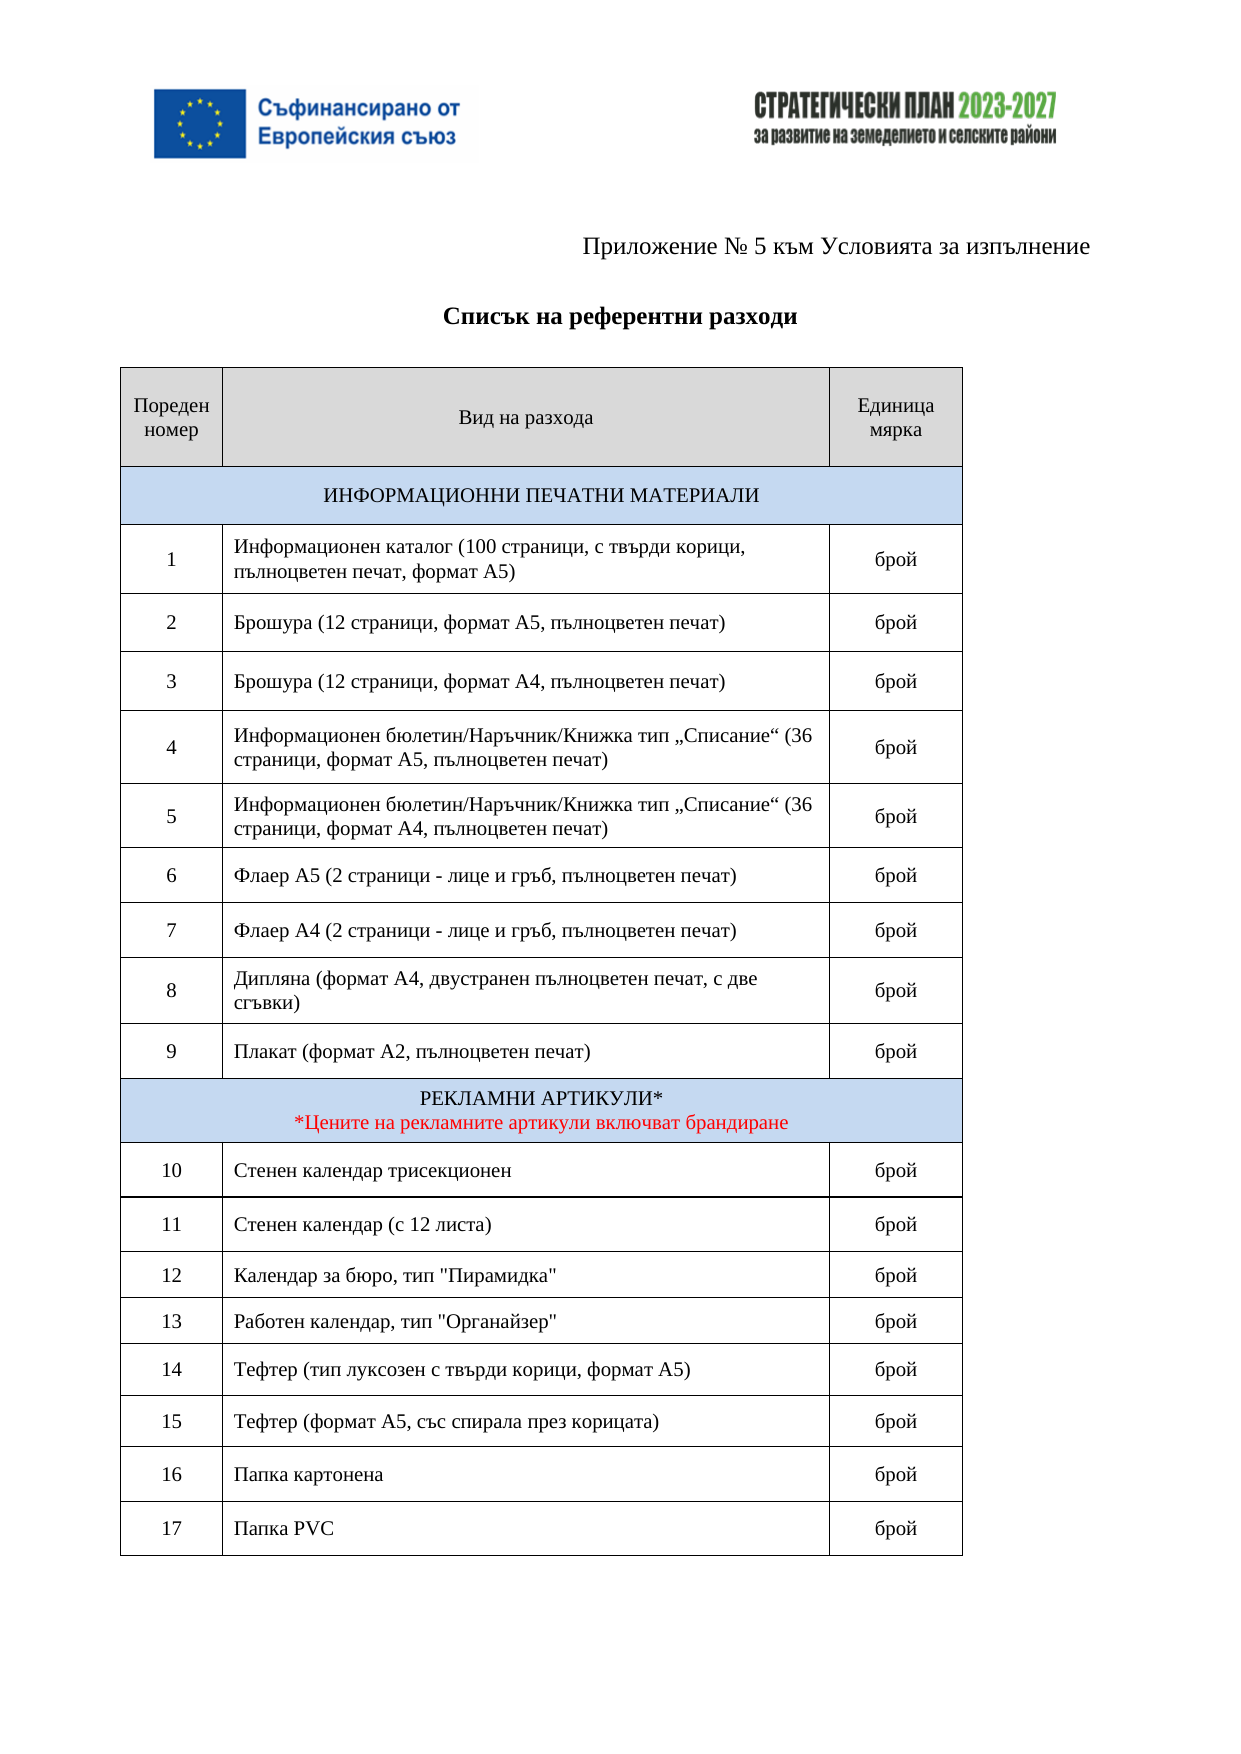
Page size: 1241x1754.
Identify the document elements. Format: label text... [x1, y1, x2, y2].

text Приложение № 5 към Условията за изпълнение [150, 231, 1090, 260]
table_cell брой [830, 1143, 962, 1196]
table_cell брой [830, 1344, 962, 1394]
table_cell брой [830, 1447, 962, 1501]
table_cell Работен календар, тип "Органайзер" [223, 1298, 829, 1343]
table_cell брой [830, 1252, 962, 1297]
table_cell брой [830, 784, 962, 847]
table_cell 5 [121, 784, 222, 847]
table_cell брой [830, 903, 962, 957]
table_cell брой [830, 652, 962, 710]
text Списък на референтни разходи [150, 301, 1090, 330]
table_cell 10 [121, 1143, 222, 1196]
table_cell Флаер А5 (2 страници - лице и гръб, пълноцветен печат) [223, 848, 829, 902]
table_cell Календар за бюро, тип "Пирамидка" [223, 1252, 829, 1297]
picture [150, 85, 479, 163]
table_cell 12 [121, 1252, 222, 1297]
table_cell 3 [121, 652, 222, 710]
table_cell Флаер А4 (2 страници - лице и гръб, пълноцветен печат) [223, 903, 829, 957]
table_cell Тефтер (формат А5, със спирала през корицата) [223, 1396, 829, 1446]
table_cell Информационен каталог (100 страници, с твърди корици, пълноцветен печат, формат А5) [223, 525, 829, 592]
table_cell Плакат (формат А2, пълноцветен печат) [223, 1024, 829, 1078]
table_cell 8 [121, 958, 222, 1023]
table_cell Информационен бюлетин/Наръчник/Книжка тип „Списание“ (36 страници, формат А5, пълноцветен печат) [223, 711, 829, 783]
table_cell 4 [121, 711, 222, 783]
table_cell 9 [121, 1024, 222, 1078]
table_cell брой [830, 848, 962, 902]
table_cell 2 [121, 594, 222, 651]
table_header Пореден номер [121, 368, 222, 466]
table_cell 7 [121, 903, 222, 957]
table_cell брой [830, 525, 962, 592]
table_cell 13 [121, 1298, 222, 1343]
table_cell Брошура (12 страници, формат А4, пълноцветен печат) [223, 652, 829, 710]
table_cell Папка картонена [223, 1447, 829, 1501]
table_cell 11 [121, 1198, 222, 1251]
table_cell Стенен календар трисекционен [223, 1143, 829, 1196]
table_cell брой [830, 1502, 962, 1555]
table_header Единица мярка [830, 368, 962, 466]
table_cell Папка PVC [223, 1502, 829, 1555]
table_cell брой [830, 594, 962, 651]
table_cell 15 [121, 1396, 222, 1446]
table_cell 6 [121, 848, 222, 902]
table_cell 1 [121, 525, 222, 592]
picture [753, 73, 1057, 163]
table_cell Тефтер (тип луксозен с твърди корици, формат А5) [223, 1344, 829, 1394]
table_cell брой [830, 958, 962, 1023]
table_cell Брошура (12 страници, формат А5, пълноцветен печат) [223, 594, 829, 651]
table_cell брой [830, 1024, 962, 1078]
table_cell 17 [121, 1502, 222, 1555]
table_cell брой [830, 1198, 962, 1251]
table_cell брой [830, 711, 962, 783]
table_cell Дипляна (формат А4, двустранен пълноцветен печат, с две сгъвки) [223, 958, 829, 1023]
table_cell Стенен календар (с 12 листа) [223, 1198, 829, 1251]
table_cell 14 [121, 1344, 222, 1394]
table_cell РЕКЛАМНИ АРТИКУЛИ* *Цените на рекламните артикули включват брандиране [121, 1079, 962, 1142]
table_cell брой [830, 1396, 962, 1446]
table_cell брой [830, 1298, 962, 1343]
table_header Вид на разхода [223, 368, 829, 466]
table_cell ИНФОРМАЦИОННИ ПЕЧАТНИ МАТЕРИАЛИ [121, 467, 962, 524]
table_cell Информационен бюлетин/Наръчник/Книжка тип „Списание“ (36 страници, формат А4, пълноцветен печат) [223, 784, 829, 847]
table_cell 16 [121, 1447, 222, 1501]
